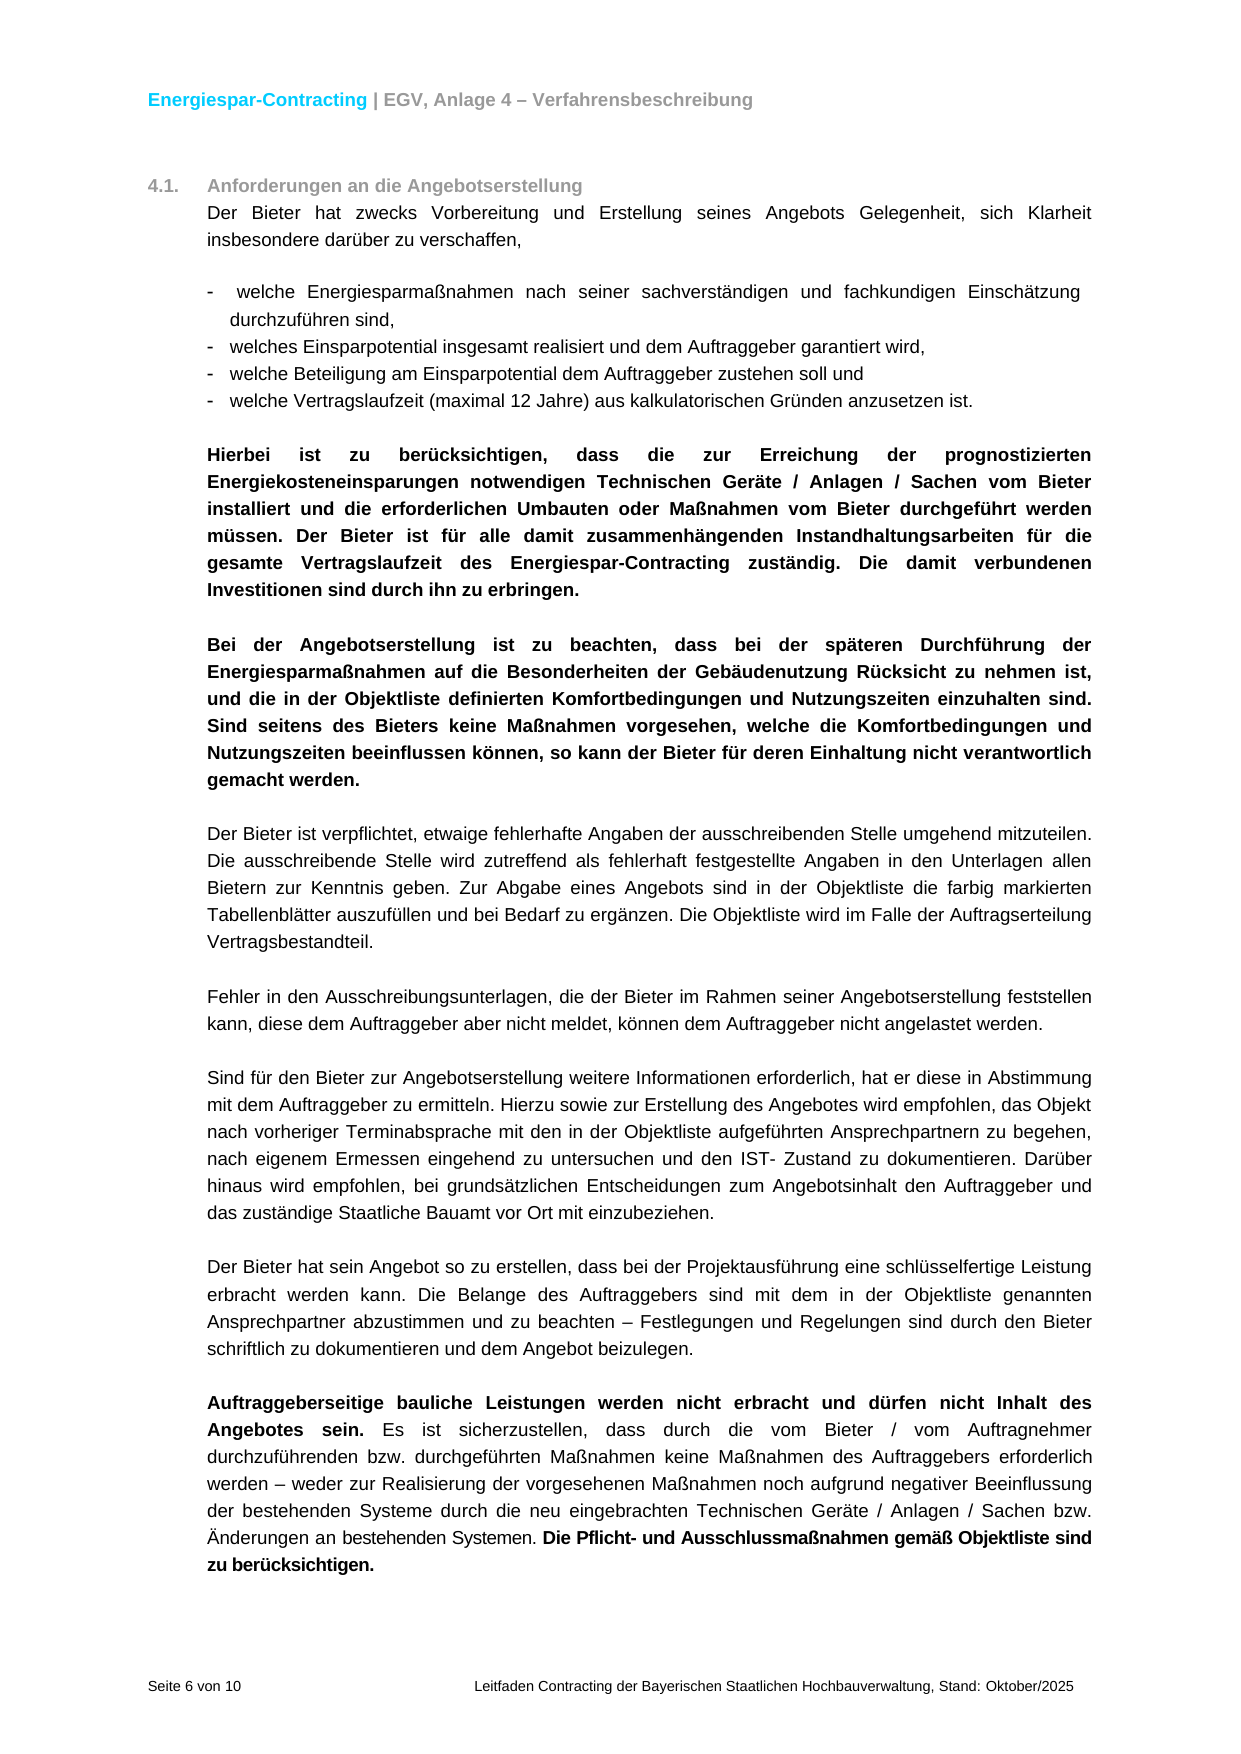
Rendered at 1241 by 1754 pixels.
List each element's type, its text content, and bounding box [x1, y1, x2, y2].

text Fehler in den Ausschreibungsunterlagen, die der Bieter im Rahmen seiner Angebotserstellung feststellen kann, diese dem Auftraggeber aber nicht meldet, können dem Auftraggeber nicht angelastet werden. [207, 981, 1092, 1036]
text Der Bieter hat zwecks Vorbereitung und Erstellung seines Angebots Gelegenheit, sich Klarheit insbesondere darüber zu verschaffen, [207, 196, 1092, 250]
text Hierbei ist zu berücksichtigen, dass die zur Erreichung der prognostizierten Energiekosteneinsparungen notwendigen Technischen Geräte / Anlagen / Sachen vom Bieter installiert und die erforderlichen Umbauten oder Maßnahmen vom Bieter durchgeführt werden müssen. Der Bieter ist für alle damit zusammenhängenden Instandhaltungsarbeiten für die gesamte Vertragslaufzeit des Energiespar-Contracting zuständig. Die damit verbundenen Investitionen sind durch ihn zu erbringen. [207, 440, 1092, 602]
text Auftraggeberseitige bauliche Leistungen werden nicht erbracht und dürfen nicht Inhalt des Angebotes sein. Es ist sicherzustellen, dass durch die vom Bieter / vom Auftragnehmer durchzuführenden bzw. durchgeführten Maßnahmen keine Maßnahmen des Auftraggebers erforderlich werden – weder zur Realisierung der vorgesehenen Maßnahmen noch aufgrund negativer Beeinflussung der bestehenden Systeme durch die neu eingebrachten Technischen Geräte / Anlagen / Sachen bzw. Änderungen an bestehenden Systemen. Die Pflicht- und Ausschlussmaßnahmen gemäß Objektliste sind zu berücksichtigen. [207, 1388, 1092, 1577]
text Der Bieter ist verpflichtet, etwaige fehlerhafte Angaben der ausschreibenden Stelle umgehend mitzuteilen. Die ausschreibende Stelle wird zutreffend als fehlerhaft festgestellte Angaben in den Unterlagen allen Bietern zur Kenntnis geben. Zur Abgabe eines Angebots sind in der Objektliste die farbig markierten Tabellenblätter auszufüllen und bei Bedarf zu ergänzen. Die Objektliste wird im Falle der Auftragserteilung Vertragsbestandteil. [207, 819, 1092, 954]
list welche Energiesparmaßnahmen nach seiner sachverständigen und fachkundigen Einschätzung durchzuführen sind, [207, 277, 1092, 331]
subtitle 4.1. Anforderungen an die Angebotserstellung [148, 169, 1092, 196]
text Bei der Angebotserstellung ist zu beachten, dass bei der späteren Durchführung der Energiesparmaßnahmen auf die Besonderheiten der Gebäudenutzung Rücksicht zu nehmen ist, und die in der Objektliste definierten Komfortbedingungen und Nutzungszeiten einzuhalten sind. Sind seitens des Bieters keine Maßnahmen vorgesehen, welche die Komfortbedingungen und Nutzungszeiten beeinflussen können, so kann der Bieter für deren Einhaltung nicht verantwortlich gemacht werden. [207, 629, 1092, 792]
text Der Bieter hat sein Angebot so zu erstellen, dass bei der Projektausführung eine schlüsselfertige Leistung erbracht werden kann. Die Belange des Auftraggebers sind mit dem in der Objektliste genannten Ansprechpartner abzustimmen und zu beachten – Festlegungen und Regelungen sind durch den Bieter schriftlich zu dokumentieren und dem Angebot beizulegen. [207, 1252, 1092, 1361]
text Sind für den Bieter zur Angebotserstellung weitere Informationen erforderlich, hat er diese in Abstimmung mit dem Auftraggeber zu ermitteln. Hierzu sowie zur Erstellung des Angebotes wird empfohlen, das Objekt nach vorheriger Terminabsprache mit den in der Objektliste aufgeführten Ansprechpartnern zu begehen, nach eigenem Ermessen eingehend zu untersuchen und den IST- Zustand zu dokumentieren. Darüber hinaus wird empfohlen, bei grundsätzlichen Entscheidungen zum Angebotsinhalt den Auftraggeber und das zuständige Staatliche Bauamt vor Ort mit einzubeziehen. [207, 1063, 1092, 1225]
list welche Vertragslaufzeit (maximal 12 Jahre) aus kalkulatorischen Gründen anzusetzen ist. [207, 386, 1092, 413]
list welches Einsparpotential insgesamt realisiert und dem Auftraggeber garantiert wird, [207, 331, 1092, 358]
list welche Beteiligung am Einsparpotential dem Auftraggeber zustehen soll und [207, 358, 1092, 386]
